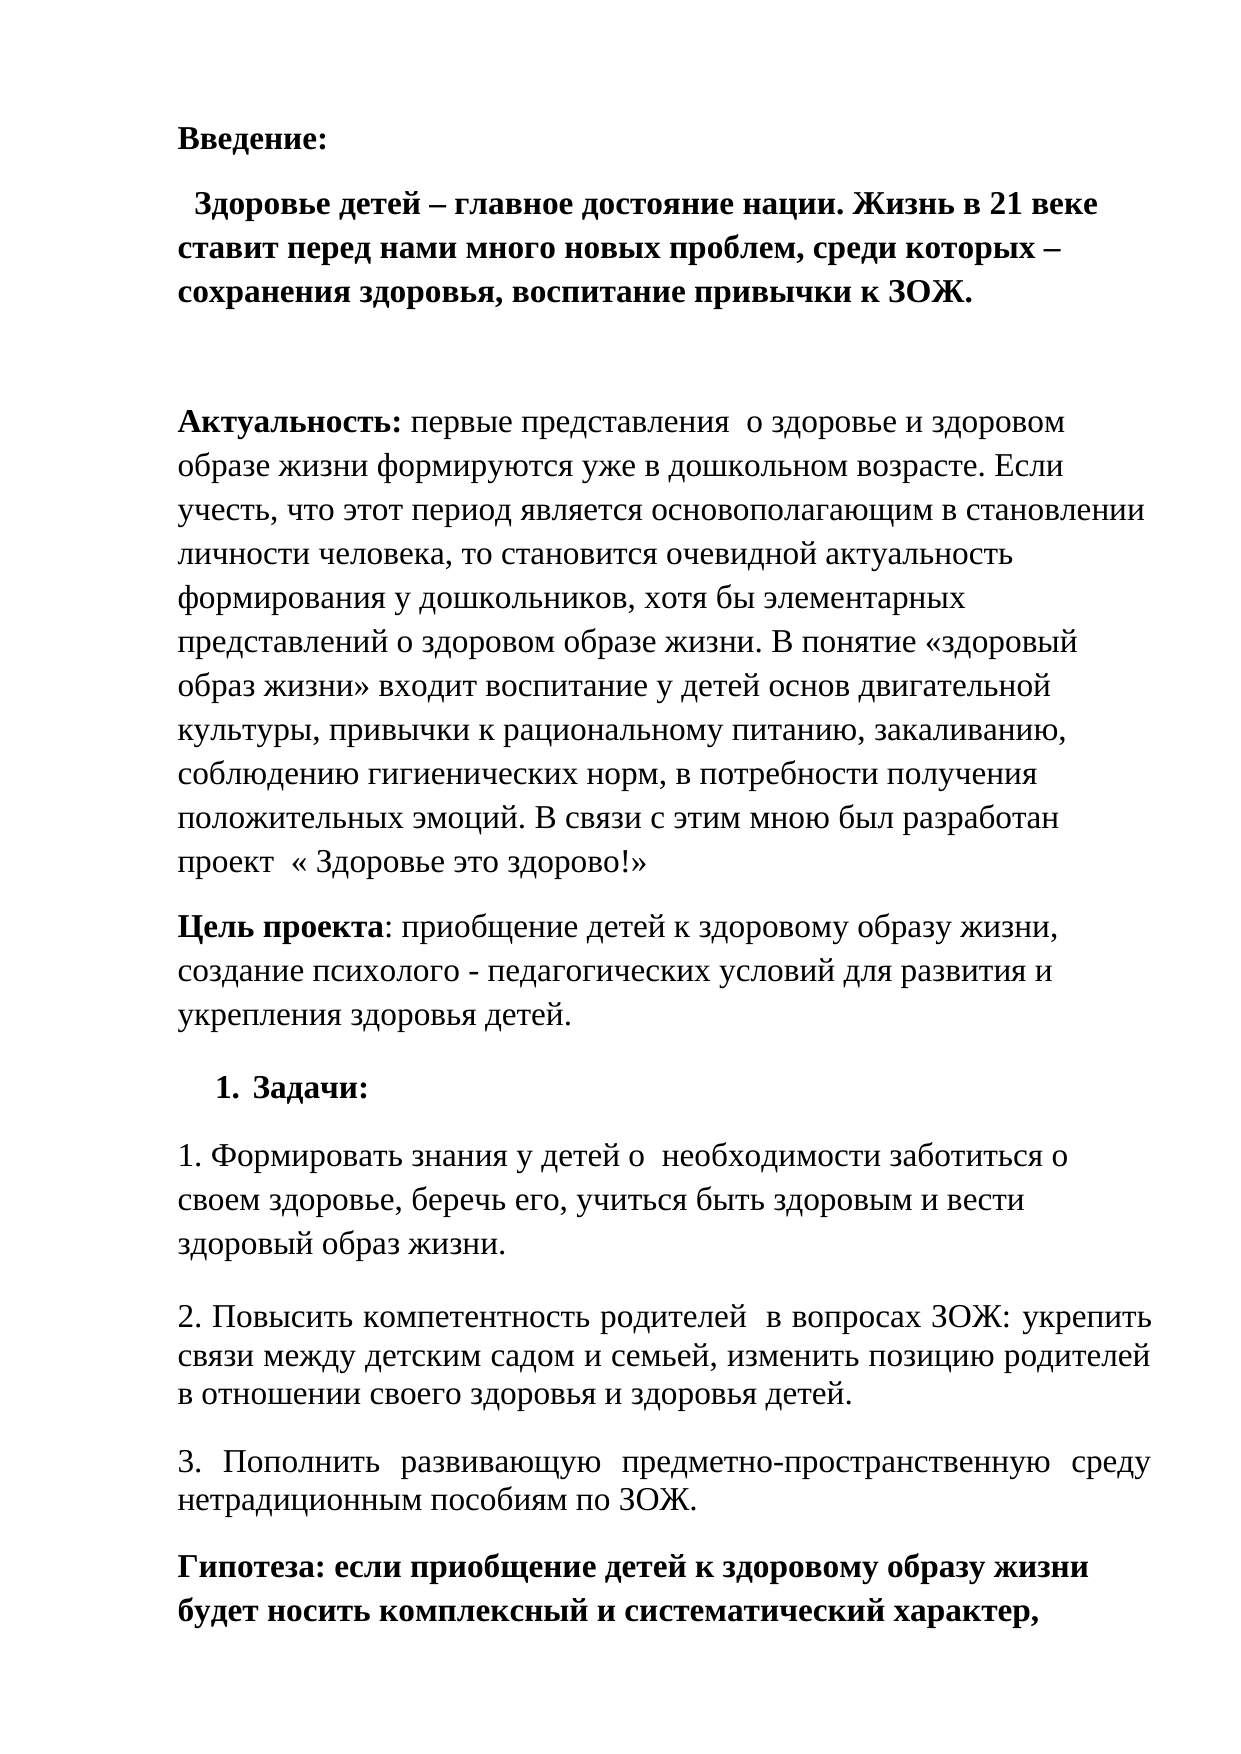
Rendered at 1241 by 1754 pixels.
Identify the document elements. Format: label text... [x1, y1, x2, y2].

text 3. Пополнить развивающую предметно-пространственную среду нетрадиционным пособиям по ЗОЖ. [177, 1441, 1152, 1517]
text Здоровье детей – главное достояние нации. Жизнь в 21 веке ставит перед нами много новых проблем, среди которых – сохранения здоровья, воспитание привычки к ЗОЖ. [177, 183, 1152, 309]
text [177, 1547, 1152, 1629]
text Введение: [177, 118, 1152, 156]
text Актуальность: первые представления о здоровье и здоровом образе жизни формируются уже в дошкольном возрасте. Если учесть, что этот период является основополагающим в становлении личности человека, то становится очевидной актуальность формирования у дошкольников, хотя бы элементарных представлений о здоровом образе жизни. В понятие «здоровый образ жизни» входит воспитание у детей основ двигательной культуры, привычки к рациональному питанию, закаливанию, соблюдению гигиенических норм, в потребности получения положительных эмоций. В связи с этим мною был разработан проект « Здоровье это здорово!» [177, 401, 1152, 880]
list Задачи: [215, 1068, 1152, 1106]
text 2. Повысить компетентность родителей в вопросах ЗОЖ: укрепить связи между детским садом и семьей, изменить позицию родителей в отношении своего здоровья и здоровья детей. [177, 1297, 1152, 1412]
text 1. Формировать знания у детей о необходимости заботиться о своем здоровье, беречь его, учиться быть здоровым и вести здоровый образ жизни. [177, 1135, 1152, 1262]
text Цель проекта: приобщение детей к здоровому образу жизни, создание психолого - педагогических условий для развития и укрепления здоровья детей. [177, 906, 1152, 1033]
